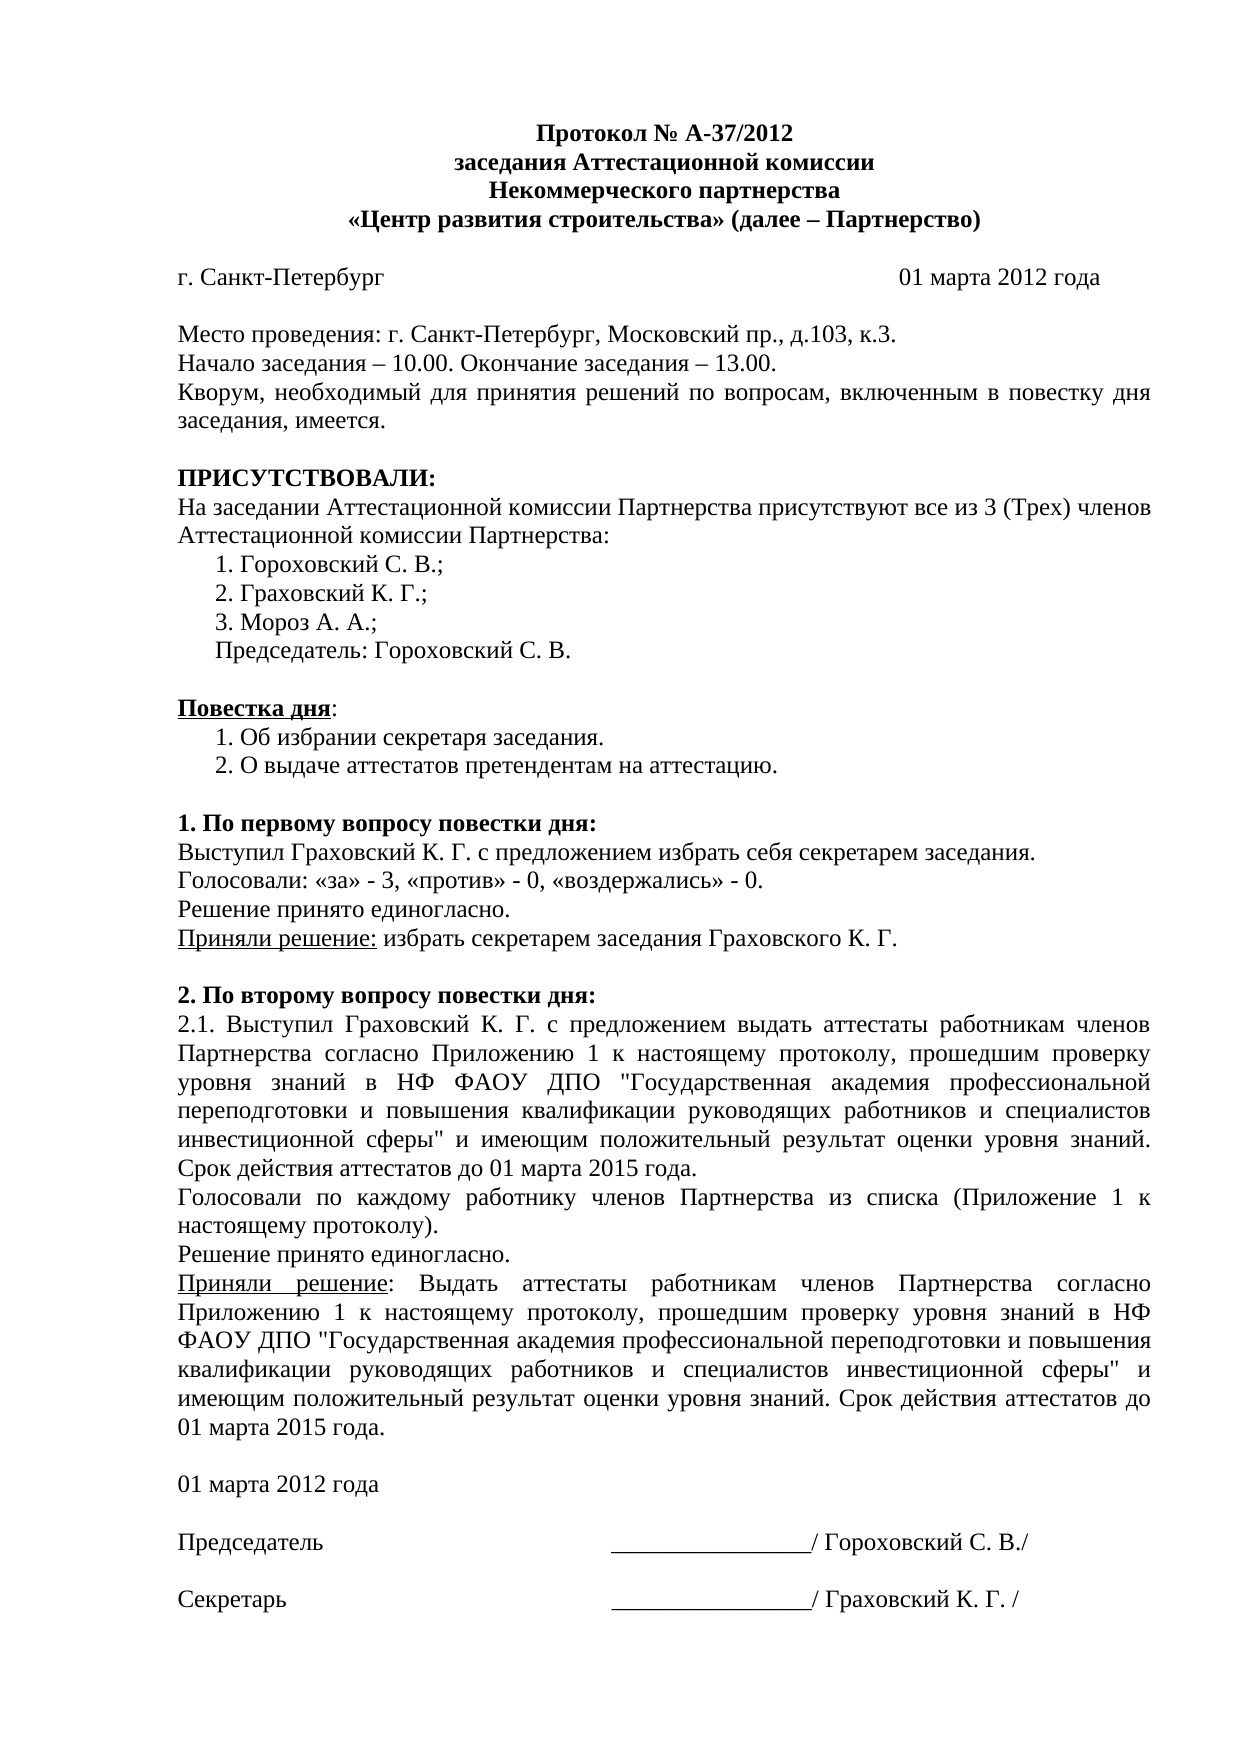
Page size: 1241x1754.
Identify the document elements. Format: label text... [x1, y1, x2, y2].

text Секретарь ________________/ Граховский К. Г. / [177, 1584, 1152, 1613]
text 01 марта 2012 года [177, 1469, 1152, 1498]
text Повестка дня: [177, 693, 1152, 722]
text Выступил Граховский К. Г. с предложением избрать себя секретарем заседания. [177, 837, 1152, 866]
text ПРИСУТСТВОВАЛИ: [177, 463, 1152, 492]
text г. Санкт-Петербург 01 марта 2012 года [177, 262, 1152, 291]
text Кворум, необходимый для принятия решений по вопросам, включенным в повестку дня заседания, имеется. [177, 377, 1152, 434]
text 2. Граховский К. Г.; [215, 578, 1152, 607]
text Голосовали: «за» - 3, «против» - 0, «воздержались» - 0. [177, 866, 1152, 894]
text 1. Гороховский С. В.; [215, 549, 1152, 578]
text Решение принято единогласно. [177, 1239, 1152, 1268]
text Председатель: Гороховский С. В. [215, 636, 1152, 664]
text Место проведения: г. Санкт-Петербург, Московский пр., д.103, к.3. [177, 319, 1152, 348]
text Решение принято единогласно. [177, 894, 1152, 923]
text Приняли решение: избрать секретарем заседания Граховского К. Г. [177, 923, 1152, 952]
text «Центр развития строительства» (далее – Партнерство) [177, 204, 1152, 233]
text 2. По второму вопросу повестки дня: [177, 981, 1152, 1009]
text Председатель ________________/ Гороховский С. В. / [177, 1527, 1152, 1556]
text Начало заседания – 10.00. Окончание заседания – 13.00. [177, 348, 1152, 377]
text 3. Мороз А. А.; [215, 607, 1152, 636]
text 1. Об избрании секретаря заседания. [215, 722, 1152, 751]
text Протокол № А-37/2012 [177, 118, 1152, 147]
text Некоммерческого партнерства [177, 176, 1152, 204]
text 2. О выдаче аттестатов претендентам на аттестацию. [215, 751, 1152, 779]
text 2.1. Выступил Граховский К. Г. с предложением выдать аттестаты работникам членов Партнерства согласно Приложению 1 к настоящему протоколу, прошедшим проверку уровня знаний в НФ ФАОУ ДПО "Государственная академия профессиональной переподготовки и повышения квалификации руководящих работников и специалистов инвестиционной сферы" и имеющим положительный результат оценки уровня знаний. Срок действия аттестатов до 01 марта 2015 года. [177, 1009, 1152, 1182]
text заседания Аттестационной комиссии [177, 147, 1152, 176]
text Голосовали по каждому работнику членов Партнерства из списка (Приложение 1 к настоящему протоколу). [177, 1182, 1152, 1239]
text Приняли решение: Выдать аттестаты работникам членов Партнерства согласно Приложению 1 к настоящему протоколу, прошедшим проверку уровня знаний в НФ ФАОУ ДПО "Государственная академия профессиональной переподготовки и повышения квалификации руководящих работников и специалистов инвестиционной сферы" и имеющим положительный результат оценки уровня знаний. Срок действия аттестатов до 01 марта 2015 года. [177, 1268, 1152, 1441]
text На заседании Аттестационной комиссии Партнерства присутствуют все из 3 (Трех) членов Аттестационной комиссии Партнерства: [177, 492, 1152, 549]
text 1. По первому вопросу повестки дня: [177, 808, 1152, 837]
